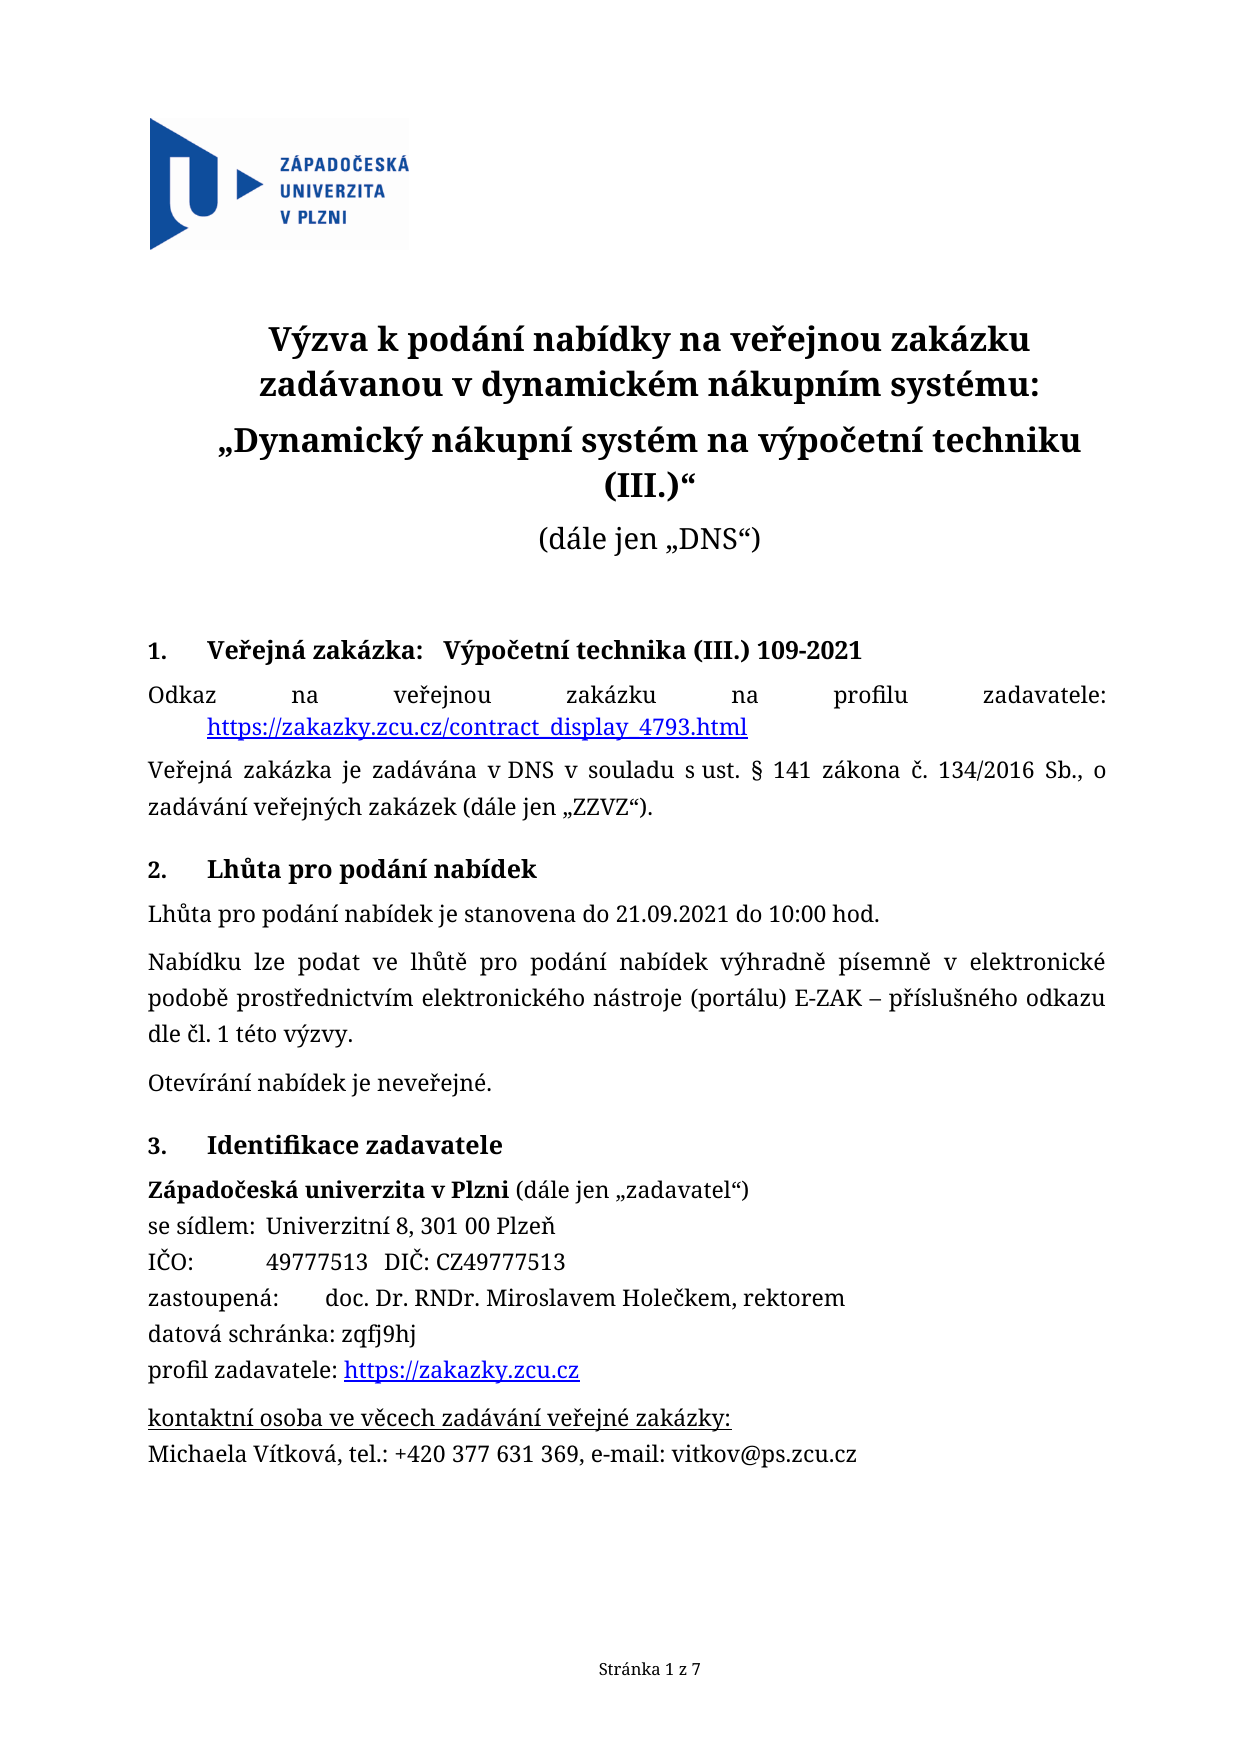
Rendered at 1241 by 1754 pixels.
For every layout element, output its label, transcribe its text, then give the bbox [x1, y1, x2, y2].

text profil zadavatele: https://zakazky.zcu.cz [148, 1354, 1107, 1385]
text (dále jen „DNS“) [192, 518, 1107, 558]
picture [150, 118, 409, 250]
subtitle Identifikace zadavatele [148, 1128, 1107, 1162]
text Michaela Vítková, tel.: +420 377 631 369, e-mail: vitkov@ps.zcu.cz [148, 1438, 1107, 1469]
text Odkaz na veřejnou zakázku na profilu zadavatele: https://zakazky.zcu.cz/contract_display_4793.html [148, 679, 1107, 742]
text IČO: 49777513 DIČ: CZ49777513 [148, 1246, 1107, 1277]
text Nabídku lze podat ve lhůtě pro podání nabídek výhradně písemně v elektronické podobě prostřednictvím elektronického nástroje (portálu) E-ZAK – příslušného odkazu dle čl. 1 této výzvy. [148, 946, 1107, 1049]
text „Dynamický nákupní systém na výpočetní techniku (III.)“ [192, 417, 1107, 508]
text datová schránka: zqfj9hj [148, 1318, 1107, 1349]
text Otevírání nabídek je neveřejné. [148, 1067, 1107, 1098]
text Západočeská univerzita v Plzni (dále jen „zadavatel“) [148, 1174, 1107, 1205]
text Lhůta pro podání nabídek je stanovena do 21.09.2021 do 10:00 hod. [148, 898, 1107, 929]
text zastoupená: doc. Dr. RNDr. Miroslavem Holečkem, rektorem [148, 1282, 1107, 1313]
text kontaktní osoba ve věcech zadávání veřejné zakázky: [148, 1402, 1107, 1433]
text Výzva k podání nabídky na veřejnou zakázku zadávanou v dynamickém nákupním systému: [192, 316, 1107, 406]
subtitle Lhůta pro podání nabídek [148, 851, 1107, 885]
text Veřejná zakázka je zadávána v DNS v souladu s ust. § 141 zákona č. 134/2016 Sb., o zadávání veřejných zakázek (dále jen „ZZVZ“). [148, 754, 1107, 822]
text se sídlem: Univerzitní 8, 301 00 Plzeň [148, 1210, 1107, 1241]
subtitle Veřejná zakázka: Výpočetní technika (III.) 109-2021 [148, 633, 1107, 667]
